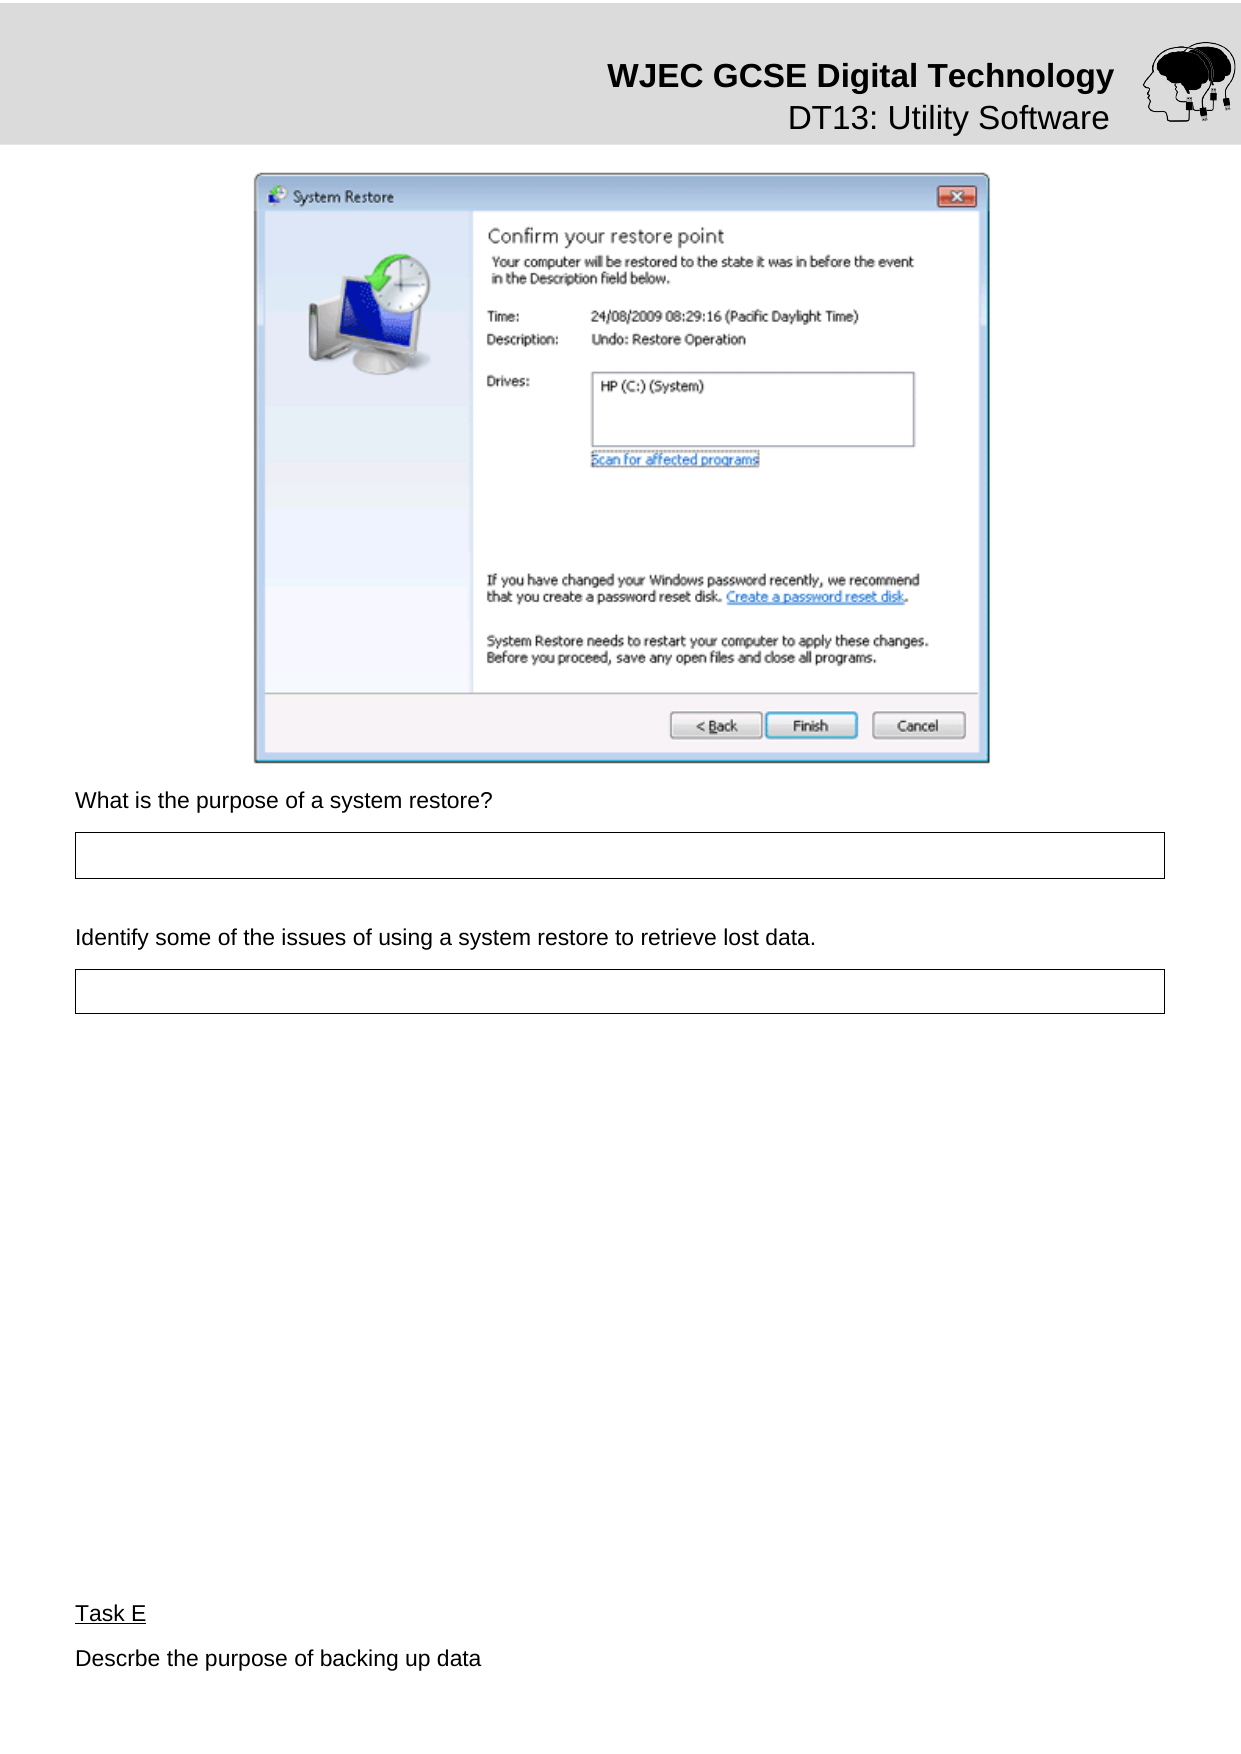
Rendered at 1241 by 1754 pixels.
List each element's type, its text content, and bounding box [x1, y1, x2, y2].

text Task E [75, 1600, 1165, 1627]
picture [245, 167, 995, 768]
text What is the purpose of a system restore? [75, 787, 1165, 813]
table_header [76, 970, 1164, 1013]
picture [1137, 39, 1241, 137]
text Descrbe the purpose of backing up data [75, 1645, 1165, 1672]
text Identify some of the issues of using a system restore to retrieve lost data. [75, 924, 1165, 951]
table_header [76, 833, 1164, 878]
